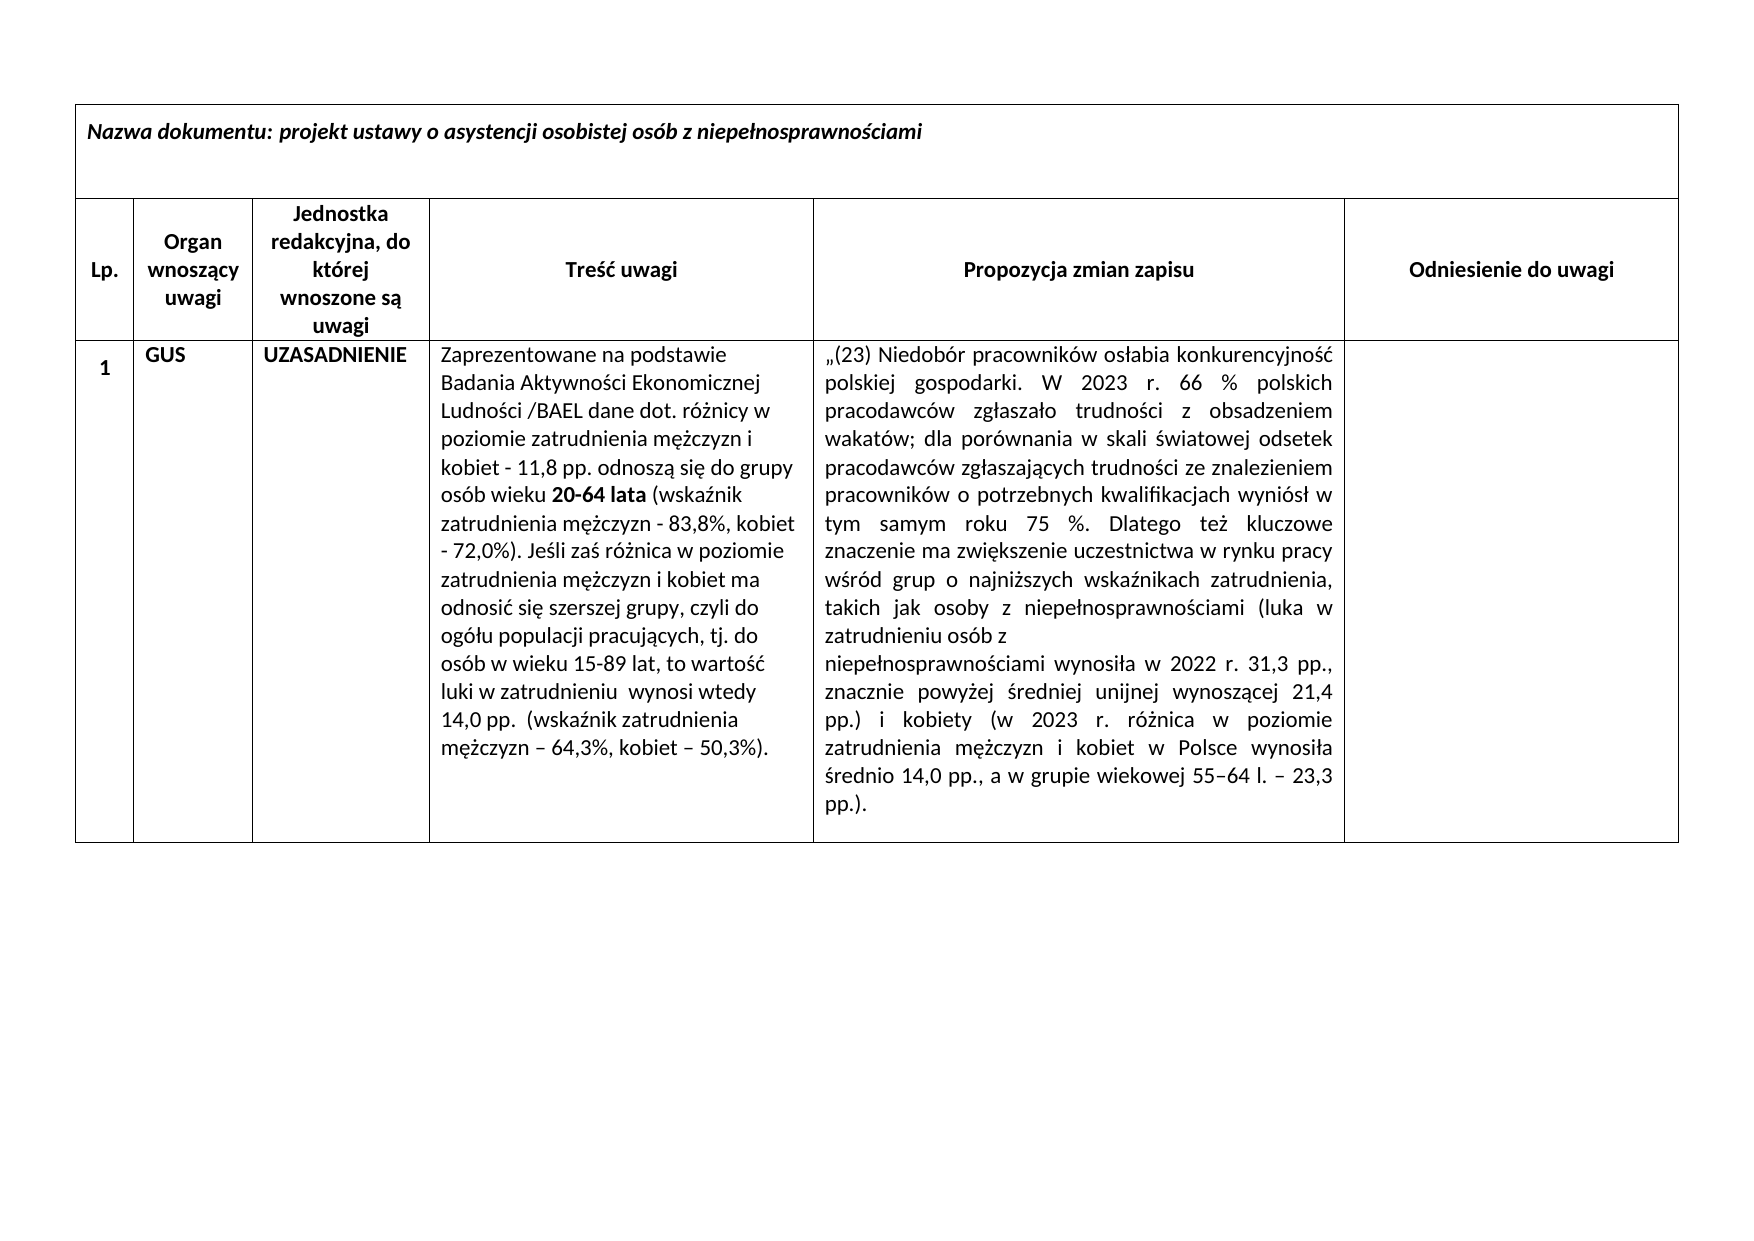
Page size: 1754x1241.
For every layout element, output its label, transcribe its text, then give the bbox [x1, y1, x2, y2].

table_cell Treść uwagi [430, 199, 813, 339]
table_cell Jednostka redakcyjna, do której wnoszone są uwagi [253, 199, 429, 339]
table_header Nazwa dokumentu: projekt ustawy o asystencji osobistej osób z niepełnosprawnościami [76, 105, 1678, 198]
table_cell [1345, 341, 1678, 842]
table_cell Organ wnoszący uwagi [134, 199, 252, 339]
table_cell 1 [76, 341, 133, 842]
table_cell Lp. [76, 199, 133, 339]
table_cell Zaprezentowane na podstawie Badania Aktywności Ekonomicznej Ludności /BAEL dane dot. różnicy w poziomie zatrudnienia mężczyzn i kobiet - 11,8 pp. odnoszą się do grupy osób wieku 20-64 lata (wskaźnik zatrudnienia mężczyzn - 83,8%, kobiet - 72,0%). Jeśli zaś różnica w poziomie zatrudnienia mężczyzn i kobiet ma odnosić się szerszej grupy, czyli do ogółu populacji pracujących, tj. do osób w wieku 15-89 lat, to wartość luki w zatrudnieniu wynosi wtedy 14,0 pp. (wskaźnik zatrudnienia mężczyzn – 64,3%, kobiet – 50,3%). [430, 341, 813, 842]
table_cell Odniesienie do uwagi [1345, 199, 1678, 339]
table_cell GUS [134, 341, 252, 842]
table_cell „(23) Niedobór pracowników osłabia konkurencyjność polskiej gospodarki. W 2023 r. 66 % polskich pracodawców zgłaszało trudności z obsadzeniem wakatów; dla porównania w skali światowej odsetek pracodawców zgłaszających trudności ze znalezieniem pracowników o potrzebnych kwalifikacjach wyniósł w tym samym roku 75 %. Dlatego też kluczowe znaczenie ma zwiększenie uczestnictwa w rynku pracy wśród grup o najniższych wskaźnikach zatrudnienia, takich jak osoby z niepełnosprawnościami (luka w zatrudnieniu osób z niepełnosprawnościami wynosiła w 2022 r. 31,3 pp., znacznie powyżej średniej unijnej wynoszącej 21,4 pp.) i kobiety (w 2023 r. różnica w poziomie zatrudnienia mężczyzn i kobiet w Polsce wynosiła średnio 14,0 pp., a w grupie wiekowej 55–64 l. – 23,3 pp.). [814, 341, 1344, 842]
table_cell UZASADNIENIE [253, 341, 429, 842]
table_cell Propozycja zmian zapisu [814, 199, 1344, 339]
